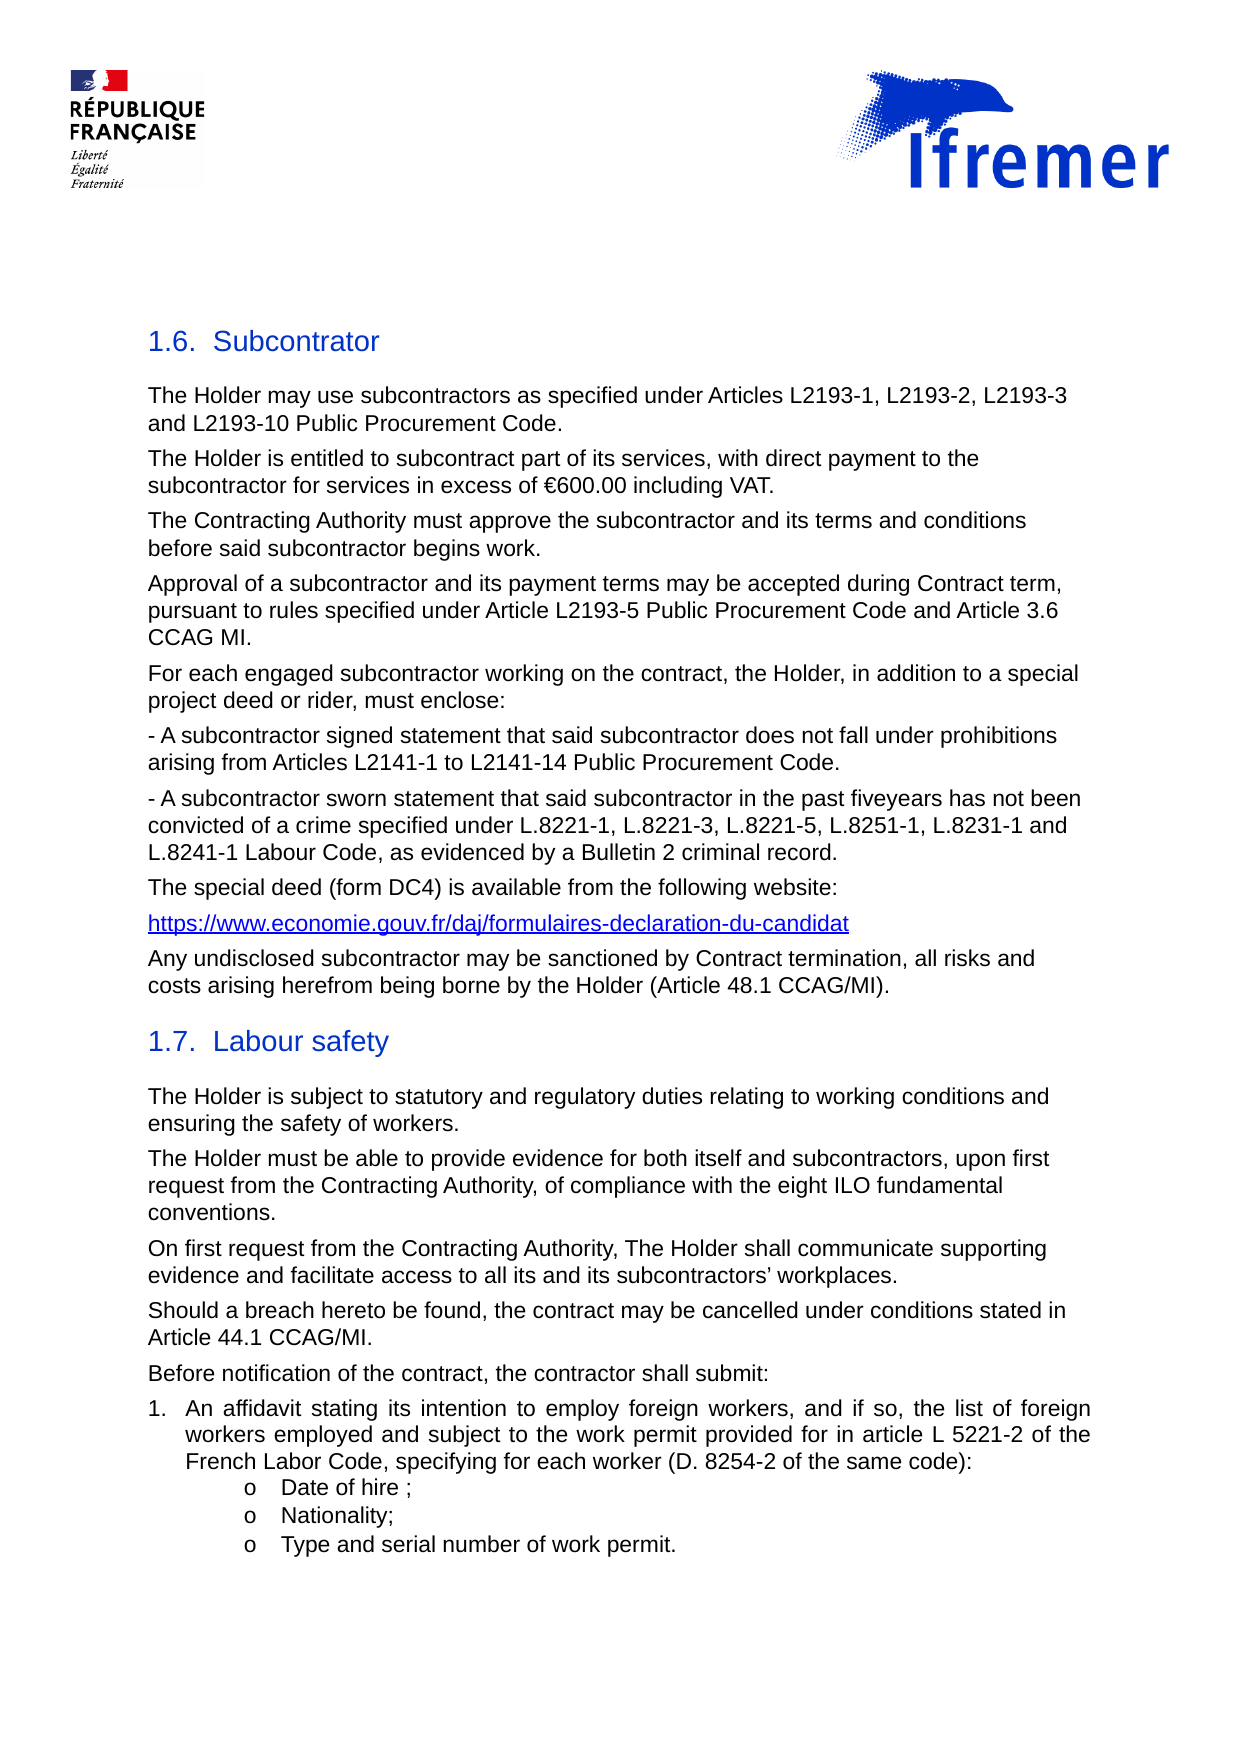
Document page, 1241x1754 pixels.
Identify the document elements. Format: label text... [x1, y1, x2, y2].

text On first request from the Contracting Authority, The Holder shall communicate supporting evidence and facilitate access to all its and its subcontractors’ workplaces. [148, 1234, 1092, 1289]
text Any undisclosed subcontractor may be sanctioned by Contract termination, all risks and costs arising herefrom being borne by the Holder (Article 48.1 CCAG/MI). [148, 945, 1092, 999]
text Before notification of the contract, the contractor shall submit: [148, 1359, 1092, 1387]
text https://www.economie.gouv.fr/daj/formulaires-declaration-du-candidat [148, 909, 1092, 936]
text - A subcontractor sworn statement that said subcontractor in the past fiveyears has not been convicted of a crime specified under L.8221-1, L.8221-3, L.8221-5, L.8251-1, L.8231-1 and L.8241-1 Labour Code, as evidenced by a Bulletin 2 criminal record. [148, 784, 1092, 866]
list An affidavit stating its intention to employ foreign workers, and if so, the list of foreign workers employed and subject to the work permit provided for in article L 5221-2 of the French Labor Code, specifying for each worker (D. 8254-2 of the same code): [148, 1395, 1092, 1474]
text The Holder may use subcontractors as specified under Articles L2193-1, L2193-2, L2193-3 and L2193-10 Public Procurement Code. [148, 382, 1092, 436]
text Should a breach hereto be found, the contract may be cancelled under conditions stated in Article 44.1 CCAG/MI. [148, 1297, 1092, 1351]
text For each engaged subcontractor working on the contract, the Holder, in addition to a special project deed or rider, must enclose: [148, 659, 1092, 713]
list Nationality; [243, 1502, 1092, 1531]
text Approval of a subcontractor and its payment terms may be accepted during Contract term, pursuant to rules specified under Article L2193-5 Public Procurement Code and Article 3.6 CCAG MI. [148, 570, 1092, 651]
text The Contracting Authority must approve the subcontractor and its terms and conditions before said subcontractor begins work. [148, 507, 1092, 561]
text The Holder is subject to statutory and regulatory duties relating to working conditions and ensuring the safety of workers. [148, 1082, 1092, 1137]
list Date of hire ; [243, 1474, 1092, 1502]
text The Holder is entitled to subcontract part of its services, with direct payment to the subcontractor for services in excess of €600.00 including VAT. [148, 445, 1092, 499]
text The Holder must be able to provide evidence for both itself and subcontractors, upon first request from the Contracting Authority, of compliance with the eight ILO fundamental conventions. [148, 1145, 1092, 1226]
text - A subcontractor signed statement that said subcontractor does not fall under prohibitions arising from Articles L2141-1 to L2141-14 Public Procurement Code. [148, 722, 1092, 776]
list Type and serial number of work permit. [243, 1531, 1092, 1559]
picture [836, 70, 1169, 188]
subtitle Subcontrator [148, 324, 1092, 357]
text The special deed (form DC4) is available from the following website: [148, 874, 1092, 901]
subtitle Labour safety [148, 1024, 1092, 1057]
picture [70, 70, 205, 188]
